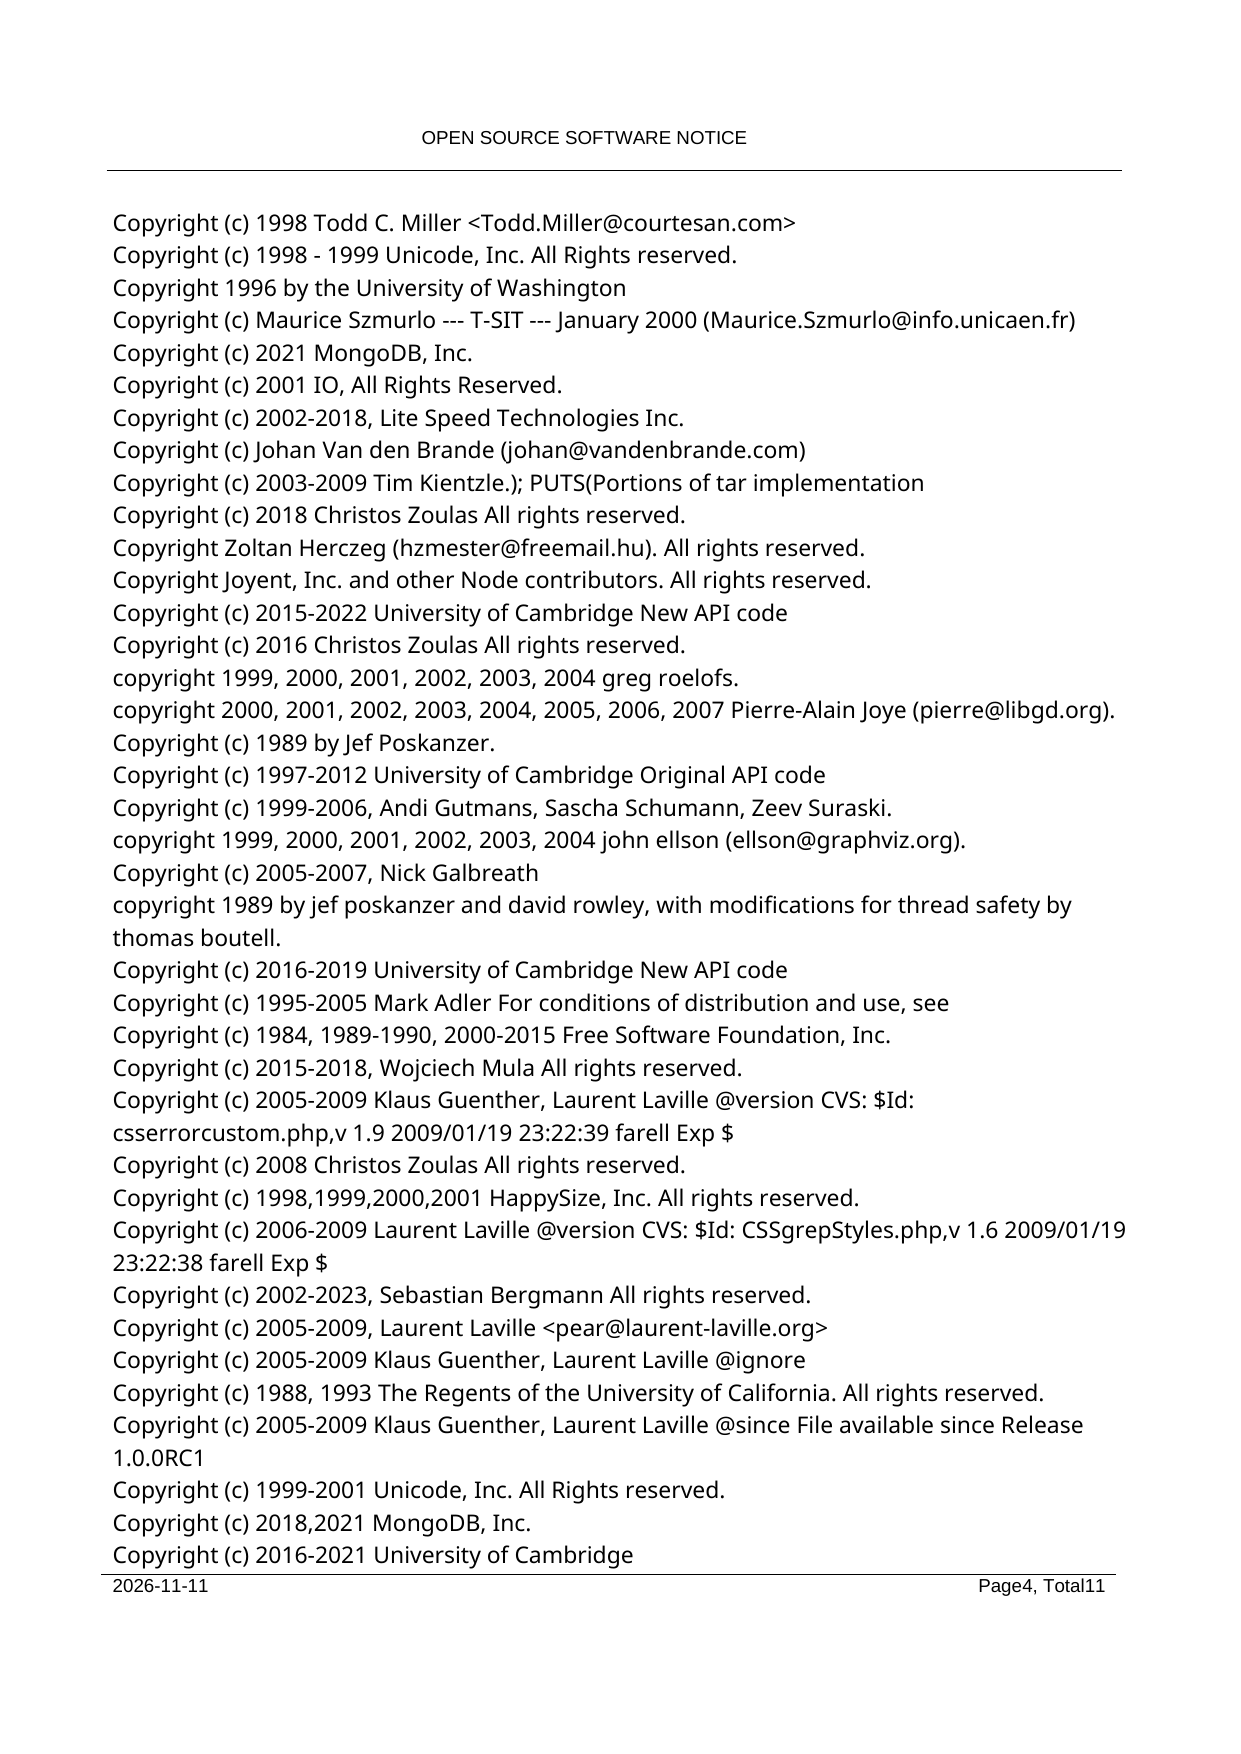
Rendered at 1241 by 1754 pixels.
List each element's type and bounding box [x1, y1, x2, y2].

text [112, 206, 1128, 1571]
